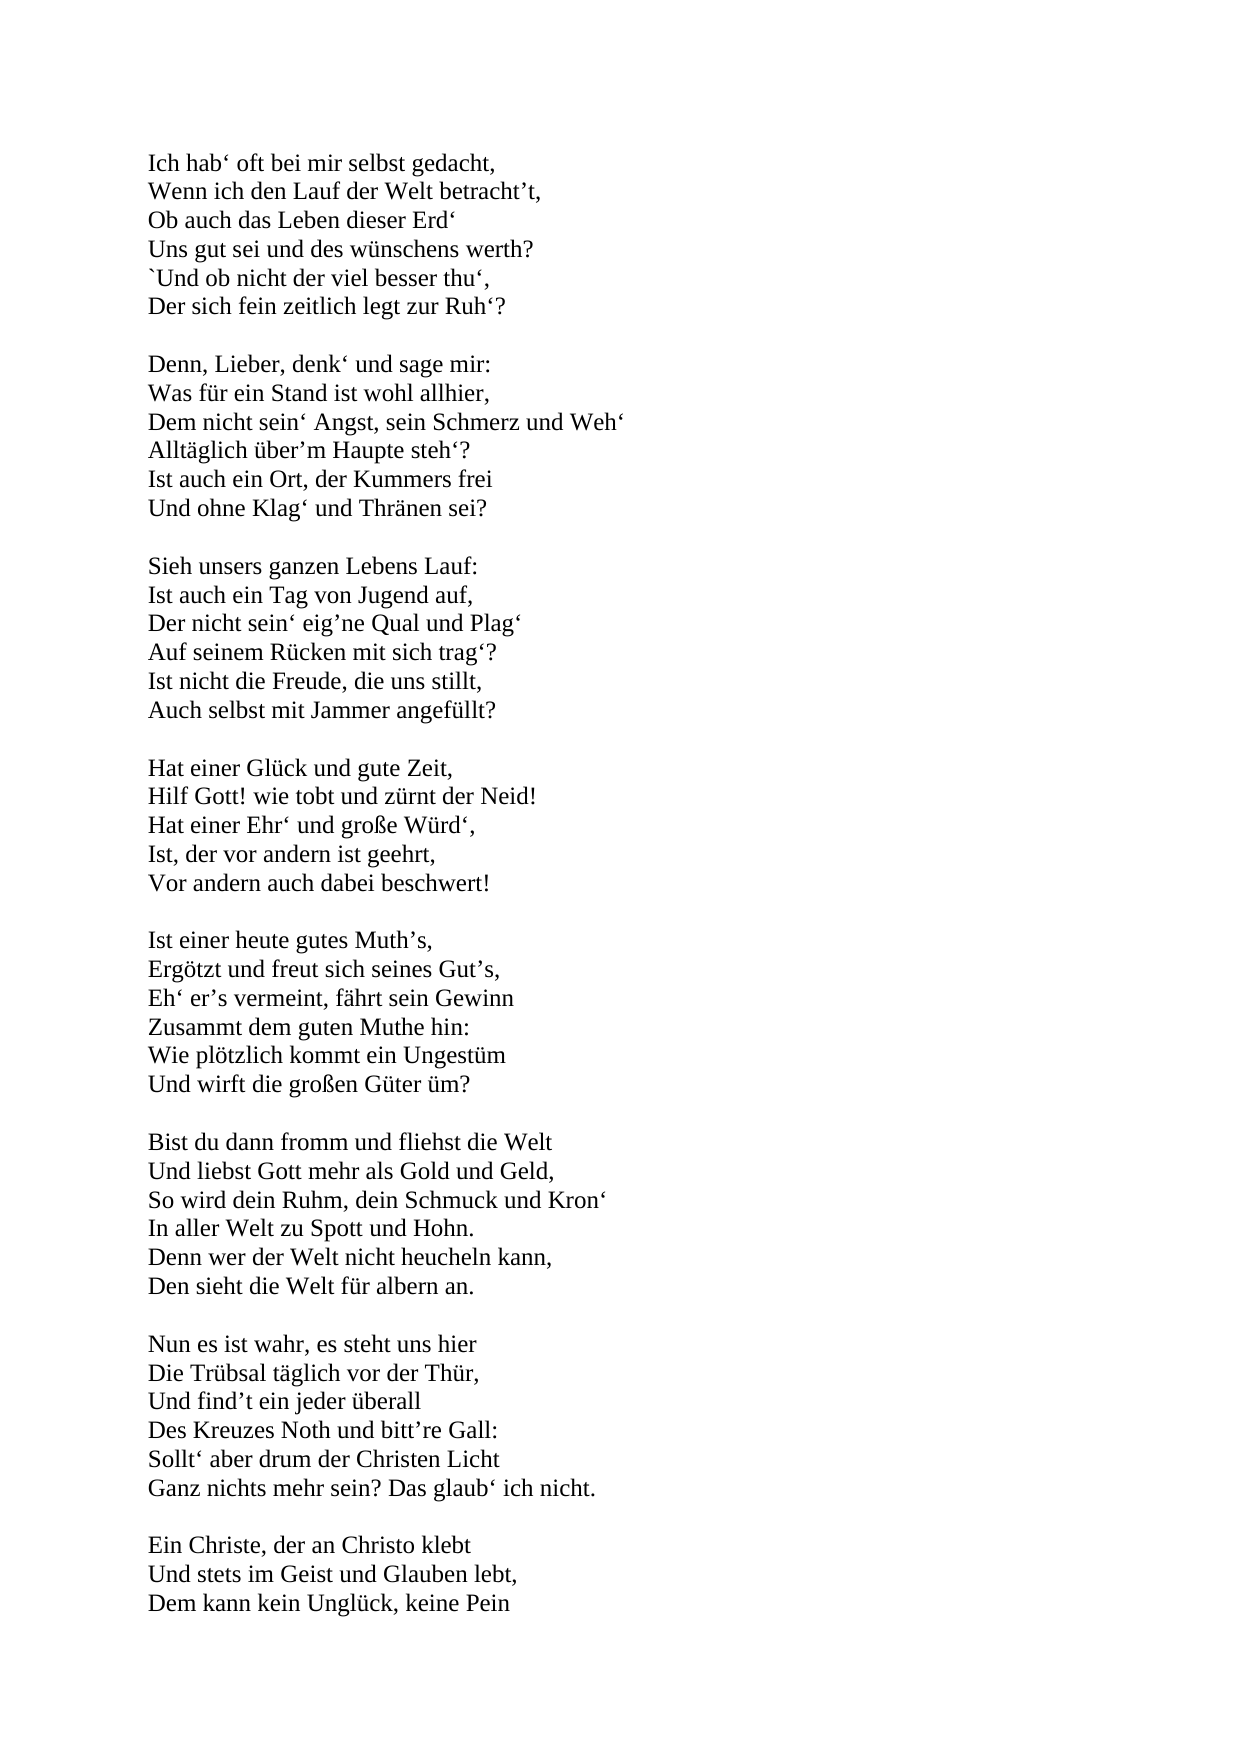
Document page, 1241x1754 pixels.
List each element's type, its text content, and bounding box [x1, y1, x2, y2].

text Bist du dann fromm und fliehst die Welt Und liebst Gott mehr als Gold und Geld, So wird dein Ruhm, dein Schmuck und Kron‘ In aller Welt zu Spott und Hohn. Denn wer der Welt nicht heucheln kann, Den sieht die Welt für albern an. [148, 1127, 1093, 1300]
text Sieh unsers ganzen Lebens Lauf: Ist auch ein Tag von Jugend auf, Der nicht sein‘ eig’ne Qual und Plag‘ Auf seinem Rücken mit sich trag‘? Ist nicht die Freude, die uns stillt, Auch selbst mit Jammer angefüllt? [148, 551, 1093, 723]
text Ich hab‘ oft bei mir selbst gedacht, Wenn ich den Lauf der Welt betracht’t, Ob auch das Leben dieser Erd‘ Uns gut sei und des wünschens werth? `Und ob nicht der viel besser thu‘, Der sich fein zeitlich legt zur Ruh‘? [148, 148, 1093, 320]
text Denn, Lieber, denk‘ und sage mir: Was für ein Stand ist wohl allhier, Dem nicht sein‘ Angst, sein Schmerz und Weh‘ Alltäglich über’m Haupte steh‘? Ist auch ein Ort, der Kummers frei Und ohne Klag‘ und Thränen sei? [148, 349, 1093, 522]
text Hat einer Glück und gute Zeit, Hilf Gott! wie tobt und zürnt der Neid! Hat einer Ehr‘ und große Würd‘, Ist, der vor andern ist geehrt, Vor andern auch dabei beschwert! [148, 753, 1093, 896]
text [148, 1531, 1093, 1617]
text Ist einer heute gutes Muth’s, Ergötzt und freut sich seines Gut’s, Eh‘ er’s vermeint, fährt sein Gewinn Zusammt dem guten Muthe hin: Wie plötzlich kommt ein Ungestüm Und wirft die großen Güter üm? [148, 926, 1093, 1098]
text Nun es ist wahr, es steht uns hier Die Trübsal täglich vor der Thür, Und find’t ein jeder überall Des Kreuzes Noth und bitt’re Gall: Sollt‘ aber drum der Christen Licht Ganz nichts mehr sein? Das glaub‘ ich nicht. [148, 1329, 1093, 1501]
